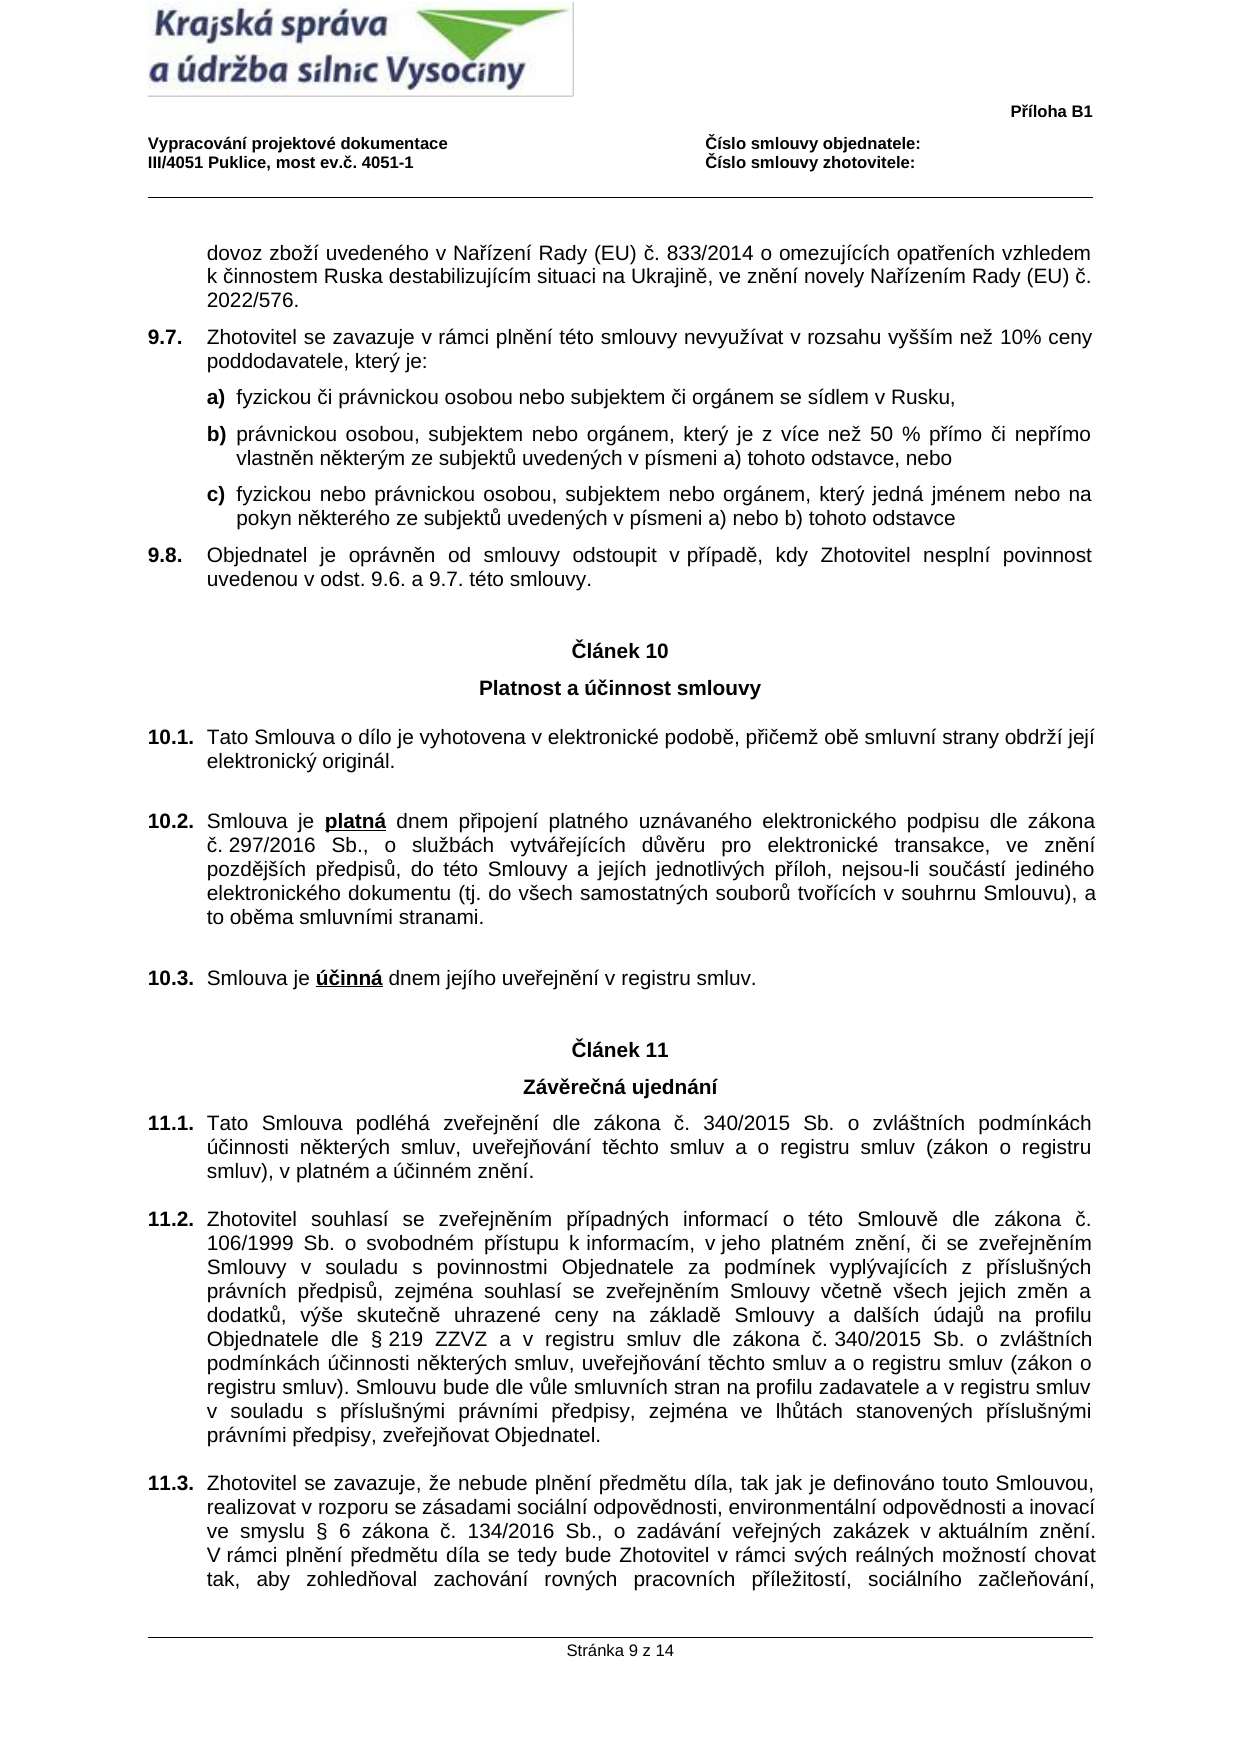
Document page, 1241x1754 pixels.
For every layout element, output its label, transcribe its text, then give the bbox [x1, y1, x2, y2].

list právnickou osobou, subjektem nebo orgánem, který je z více než 50 % přímo či nepřímo vlastněn některým ze subjektů uvedených v písmeni a) tohoto odstavce, nebo [207, 422, 1093, 469]
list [148, 240, 1093, 312]
list Tato Smlouva o dílo je vyhotovena v elektronické podobě, přičemž obě smluvní strany obdrží její elektronický originál. [148, 725, 1096, 773]
list Zhotovitel se zavazuje v rámci plnění této smlouvy nevyužívat v rozsahu vyšším než 10% ceny poddodavatele, který je: [148, 325, 1093, 373]
picture [147, 2, 574, 98]
text Závěrečná ujednání [148, 1075, 1093, 1099]
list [148, 1471, 1096, 1590]
list Smlouva je účinná dnem jejího uveřejnění v registru smluv. [148, 965, 1096, 989]
list Smlouva je platná dnem připojení platného uznávaného elektronického podpisu dle zákona č. 297/2016 Sb., o službách vytvářejících důvěru pro elektronické transakce, ve znění pozdějších předpisů, do této Smlouvy a jejích jednotlivých příloh, nejsou-li součástí jediného elektronického dokumentu (tj. do všech samostatných souborů tvořících v souhrnu Smlouvu), a to oběma smluvními stranami. [148, 809, 1096, 929]
list Tato Smlouva podléhá zveřejnění dle zákona č. 340/2015 Sb. o zvláštních podmínkách účinnosti některých smluv, uveřejňování těchto smluv a o registru smluv (zákon o registru smluv), v platném a účinném znění. [148, 1111, 1093, 1183]
subtitle Platnost a účinnost smlouvy [148, 676, 1093, 700]
list fyzickou či právnickou osobou nebo subjektem či orgánem se sídlem v Rusku, [207, 385, 1093, 409]
list Objednatel je oprávněn od smlouvy odstoupit v případě, kdy Zhotovitel nesplní povinnost uvedenou v odst. 9.6. a 9.7. této smlouvy. [148, 542, 1093, 590]
text Článek 11 [148, 1038, 1093, 1062]
text Článek 10 [148, 639, 1093, 663]
list fyzickou nebo právnickou osobou, subjektem nebo orgánem, který jedná jménem nebo na pokyn některého ze subjektů uvedených v písmeni a) nebo b) tohoto odstavce [207, 482, 1093, 530]
list Zhotovitel souhlasí se zveřejněním případných informací o této Smlouvě dle zákona č. 106/1999 Sb. o svobodném přístupu k informacím, v jeho platném znění, či se zveřejněním Smlouvy v souladu s povinnostmi Objednatele za podmínek vyplývajících z příslušných právních předpisů, zejména souhlasí se zveřejněním Smlouvy včetně všech jejich změn a dodatků, výše skutečně uhrazené ceny na základě Smlouvy a dalších údajů na profilu Objednatele dle § 219 ZZVZ a v registru smluv dle zákona č. 340/2015 Sb. o zvláštních podmínkách účinnosti některých smluv, uveřejňování těchto smluv a o registru smluv (zákon o registru smluv). Smlouvu bude dle vůle smluvních stran na profilu zadavatele a v registru smluv v souladu s příslušnými právními předpisy, zejména ve lhůtách stanovených příslušnými právními předpisy, zveřejňovat Objednatel. [148, 1207, 1093, 1447]
